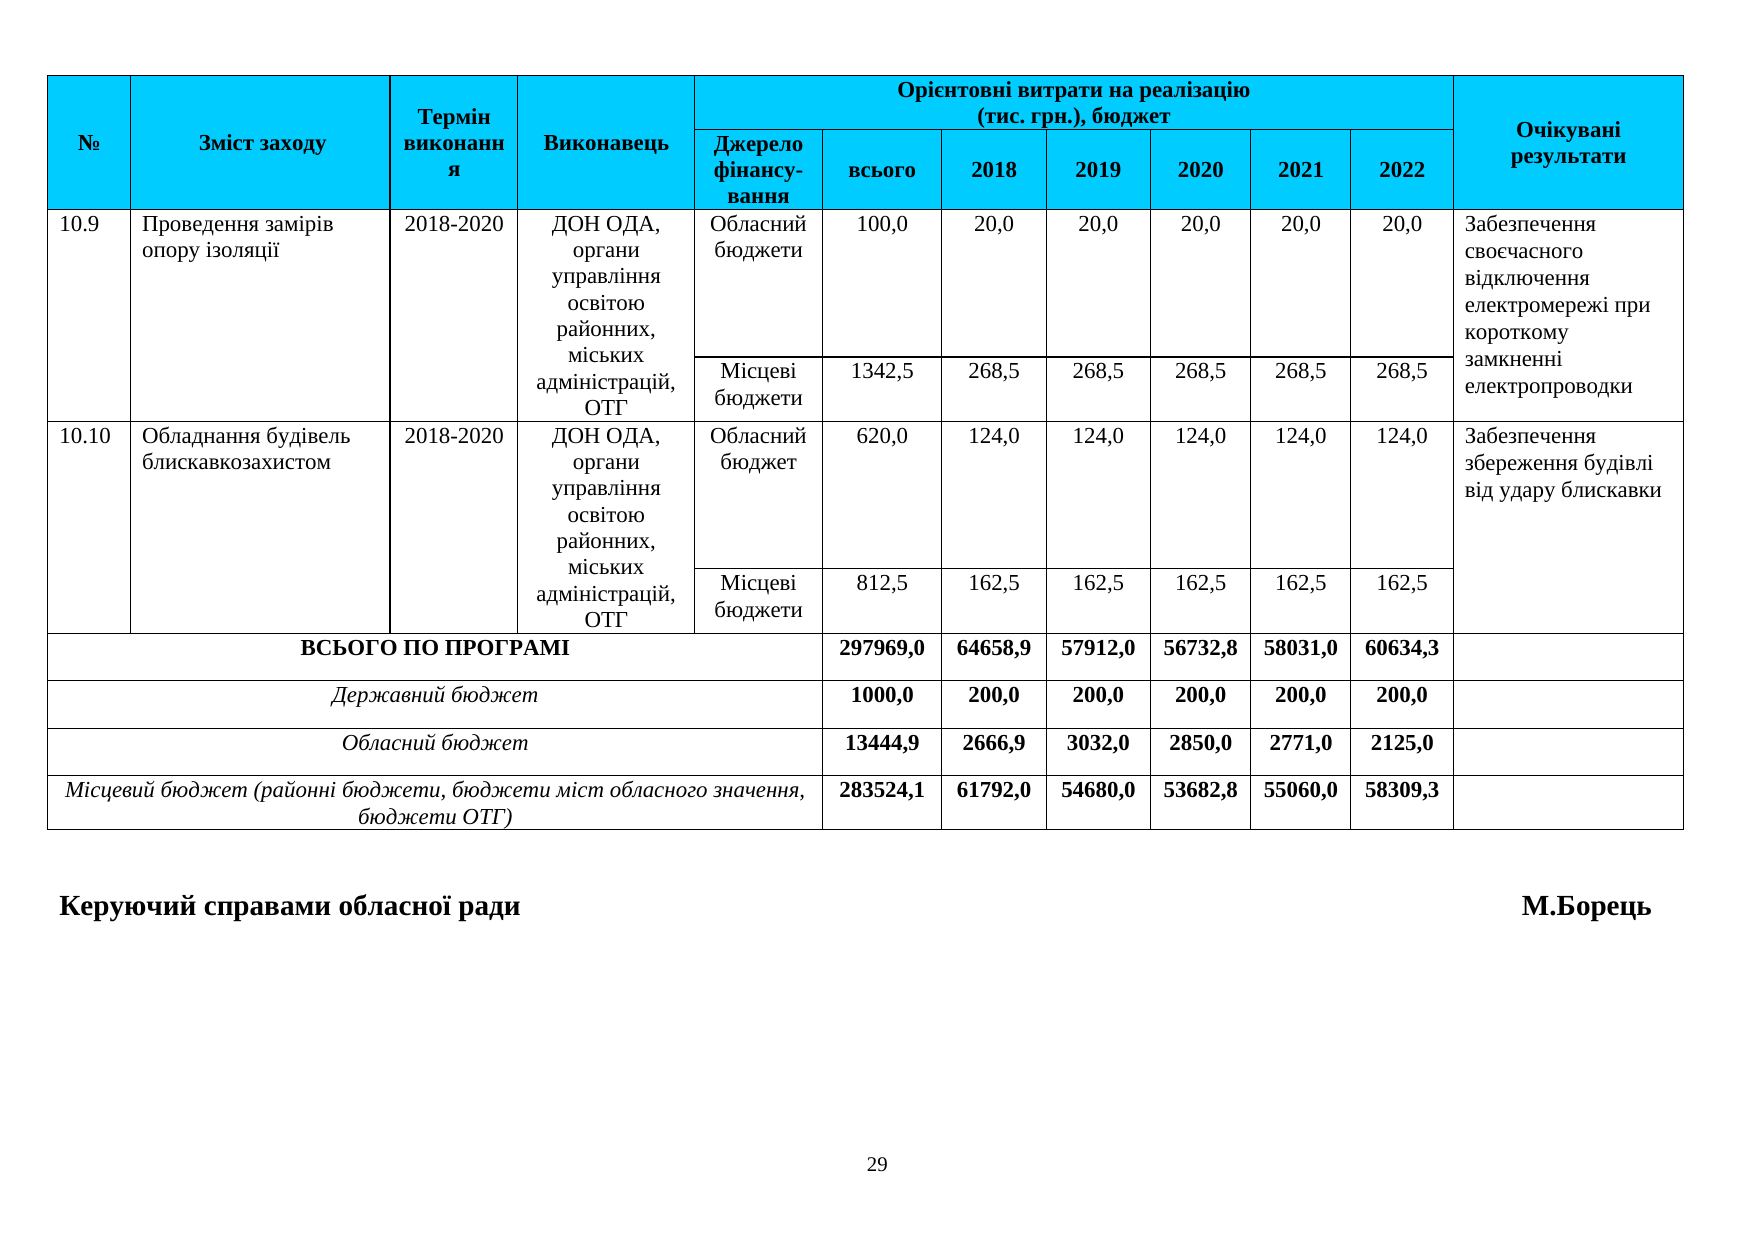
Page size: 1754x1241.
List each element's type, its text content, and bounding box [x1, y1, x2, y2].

table_cell 2018 [942, 130, 1046, 209]
table_cell 10.9 [48, 210, 130, 421]
table_cell 2850,0 [1151, 729, 1250, 775]
table_cell 162,5 [1251, 569, 1350, 632]
table_cell 268,5 [942, 358, 1046, 421]
table_cell 55060,0 [1251, 776, 1350, 829]
table_header Очікувані результати [1454, 76, 1683, 209]
table_cell 124,0 [1251, 422, 1350, 568]
table_cell 54680,0 [1047, 776, 1150, 829]
table_cell 100,0 [823, 210, 941, 356]
table_cell Обласний бюджети [695, 210, 822, 356]
table_cell Обладнання будівель блискавкозахистом [131, 422, 389, 632]
table_cell 162,5 [1047, 569, 1150, 632]
table_cell 268,5 [1047, 358, 1150, 421]
table_cell 2125,0 [1351, 729, 1453, 775]
table_cell Державний бюджет [48, 681, 822, 728]
table_cell 268,5 [1351, 358, 1453, 421]
table_header Орієнтовні витрати на реалізацію (тис. грн.), бюджет [695, 76, 1453, 129]
table_cell 53682,8 [1151, 776, 1250, 829]
table_cell 2021 [1251, 130, 1350, 209]
table_cell [1454, 681, 1683, 728]
table_cell 61792,0 [942, 776, 1046, 829]
table_header Виконавець [518, 76, 694, 209]
table_header № [48, 76, 130, 209]
table_cell ВСЬОГО ПО ПРОГРАМІ [48, 634, 822, 680]
table_header Термін виконання [391, 76, 517, 209]
table_cell 812,5 [823, 569, 941, 632]
table_cell 200,0 [942, 681, 1046, 728]
table_cell 13444,9 [823, 729, 941, 775]
table_cell 60634,3 [1351, 634, 1453, 680]
table_cell Місцеві бюджети [695, 358, 822, 421]
table_cell 200,0 [1047, 681, 1150, 728]
table_cell [1454, 729, 1683, 775]
table_cell 200,0 [1251, 681, 1350, 728]
table_cell 200,0 [1151, 681, 1250, 728]
table_cell 20,0 [1047, 210, 1150, 356]
table_cell 2666,9 [942, 729, 1046, 775]
table_cell 57912,0 [1047, 634, 1150, 680]
table_cell 1342,5 [823, 358, 941, 421]
table_cell 10.10 [48, 422, 130, 632]
table_cell 20,0 [942, 210, 1046, 356]
table_cell 124,0 [942, 422, 1046, 568]
table_cell 2020 [1151, 130, 1250, 209]
table_cell 297969,0 [823, 634, 941, 680]
table_cell Обласний бюджет [695, 422, 822, 568]
table_cell 2771,0 [1251, 729, 1350, 775]
table_cell ДОН ОДА, органи управління освітою районних, міських адміністрацій, ОТГ [518, 210, 694, 421]
table_cell [1454, 634, 1683, 680]
table_cell Місцеві бюджети [695, 569, 822, 632]
table_cell 2018-2020 [391, 422, 517, 632]
table_cell 162,5 [1151, 569, 1250, 632]
text Керуючий справами обласної ради М.Борець [59, 888, 1695, 921]
table_cell Місцевий бюджет (районні бюджети, бюджети міст обласного значення, бюджети ОТГ) [48, 776, 822, 829]
table_cell 3032,0 [1047, 729, 1150, 775]
table_cell Проведення замірів опору ізоляції [131, 210, 389, 421]
table_cell 124,0 [1351, 422, 1453, 568]
table_cell 268,5 [1251, 358, 1350, 421]
table_cell 2022 [1351, 130, 1453, 209]
table_cell Обласний бюджет [48, 729, 822, 775]
table_cell 58309,3 [1351, 776, 1453, 829]
table_cell 20,0 [1351, 210, 1453, 356]
table_cell 64658,9 [942, 634, 1046, 680]
table_cell 162,5 [942, 569, 1046, 632]
table_cell Джерело фінансу-вання [695, 130, 822, 209]
table_header Зміст заходу [131, 76, 389, 209]
table_cell 2018-2020 [391, 210, 517, 421]
table_cell 268,5 [1151, 358, 1250, 421]
table_cell 124,0 [1151, 422, 1250, 568]
table_cell 283524,1 [823, 776, 941, 829]
table_cell 124,0 [1047, 422, 1150, 568]
table_cell ДОН ОДА, органи управління освітою районних, міських адміністрацій, ОТГ [518, 422, 694, 632]
table_cell 56732,8 [1151, 634, 1250, 680]
table_cell 1000,0 [823, 681, 941, 728]
table_cell Забезпечення своєчасного відключення електромережі при короткому замкненні електропроводки [1454, 210, 1683, 421]
table_cell 162,5 [1351, 569, 1453, 632]
table_cell [1454, 776, 1683, 829]
table_cell всього [823, 130, 941, 209]
table_cell 58031,0 [1251, 634, 1350, 680]
table_cell 620,0 [823, 422, 941, 568]
table_cell 200,0 [1351, 681, 1453, 728]
table_cell 20,0 [1151, 210, 1250, 356]
table_cell Забезпечення збереження будівлі від удару блискавки [1454, 422, 1683, 632]
table_cell 2019 [1047, 130, 1150, 209]
table_cell 20,0 [1251, 210, 1350, 356]
